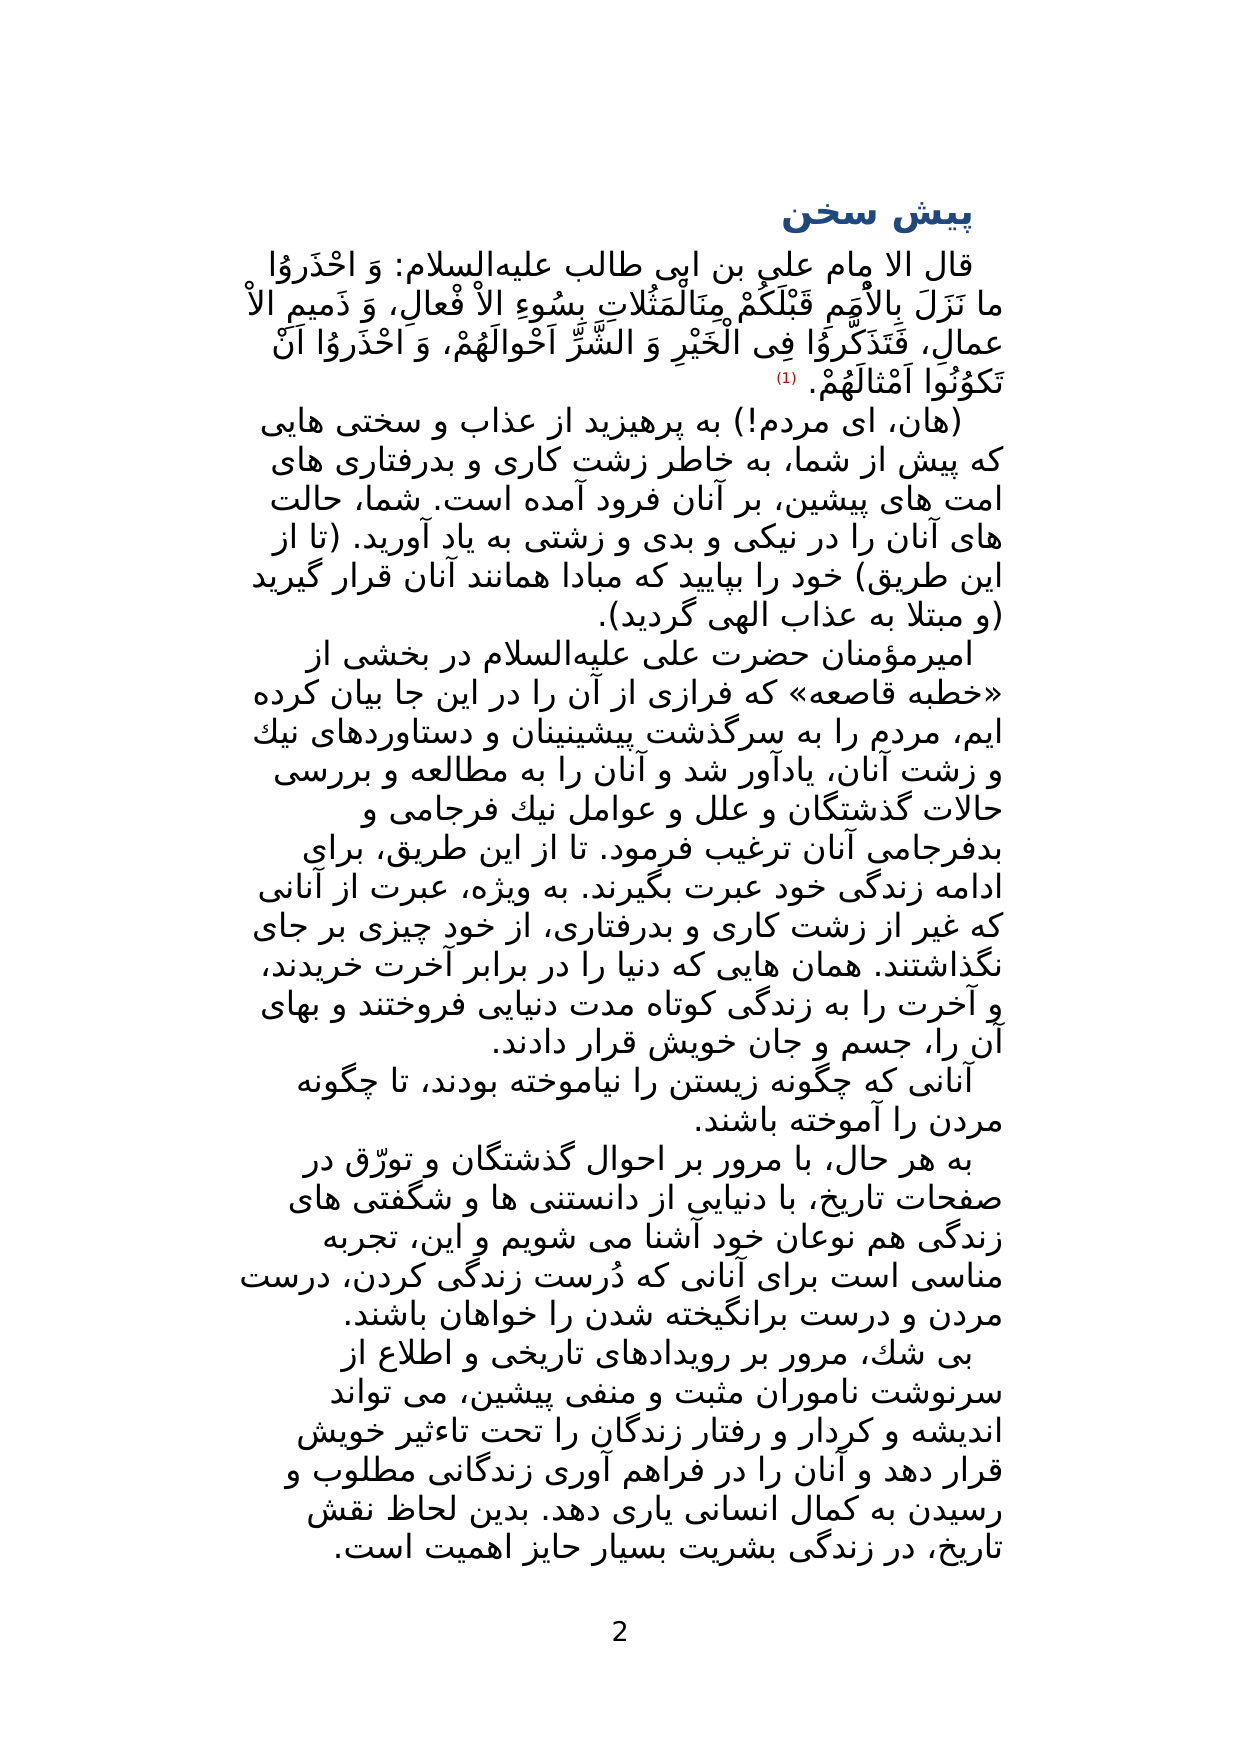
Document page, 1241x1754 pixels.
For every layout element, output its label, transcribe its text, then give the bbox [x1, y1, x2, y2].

text اميرمؤمنان حضرت على عليه‌السلام در بخشى از «خطبه قاصعه» كه فرازى از آن را در اين جا بيان كرده ايم، مردم را به سرگذشت پيشينينان و دستاوردهاى نيك و زشت آنان، يادآور شد و آنان را به مطالعه و بررسى حالات گذشتگان و علل و عوامل نيك فرجامى و بدفرجامى آنان ترغيب فرمود. تا از اين طريق، براى ادامه زندگى خود عبرت بگيرند. به ويژه، عبرت از آنانى كه غير از زشت كارى و بدرفتارى، از خود چيزى بر جاى نگذاشتند. همان هايى كه دنيا را در برابر آخرت خريدند، و آخرت را به زندگى كوتاه مدت دنيايى فروختند و بهاى آن را، جسم و جان خويش قرار دادند. [236, 634, 1004, 1062]
text (هان، اى مردم!) به پرهيزيد از عذاب و سختى هايى كه پيش از شما، به خاطر زشت كارى و بدرفتارى هاى امت هاى پيشين، بر آنان فرود آمده است. شما، حالت هاى آنان را در نيكى و بدى و زشتى به ياد آوريد. (تا از اين طريق) خود را بپاييد كه مبادا همانند آنان قرار گيريد (و مبتلا به عذاب الهى گرديد). [236, 401, 1004, 634]
text آنانى كه چگونه زيستن را نياموخته بودند، تا چگونه مردن را آموخته باشند. [236, 1062, 1004, 1139]
text قال الا مام على بن ابى طالب عليه‌السلام: وَ احْذَروُا ما نَزَلَ بِالاُْمَمِ قَبْلَكُمْ مِنَالْمَثُلاتِ بِسُوءِ الاْ فْعالِ، وَ ذَميمِ الاْ عمالِ، فَتَذَكَّروُا فِى الْخَيْرِ وَ الشَّرِّ اَحْوالَهُمْ، وَ احْذَروُا اَنْ تَكوُنُوا اَمْثالَهُمْ. (1) [236, 246, 1004, 401]
text به هر حال، با مرور بر احوال گذشتگان و تورّق در صفحات تاريخ، با دنيايى از دانستنى ها و شگفتى هاى زندگى هم نوعان خود آشنا مى شويم و اين، تجربه مناسى است براى آنانى كه دُرست زندگى كردن، درست مردن و درست برانگيخته شدن را خواهان باشند. [236, 1139, 1004, 1334]
subtitle پيش سخن [236, 190, 1004, 233]
text بى شك، مرور بر رويدادهاى تاريخى و اطلاع از سرنوشت ناموران مثبت و منفى پيشين، مى تواند انديشه و كردار و رفتار زندگان را تحت تاءثير خويش قرار دهد و آنان را در فراهم آورى زندگانى مطلوب و رسيدن به كمال انسانى يارى دهد. بدين لحاظ نقش تاريخ، در زندگى بشريت بسيار حايز اهميت است. [236, 1334, 1004, 1567]
